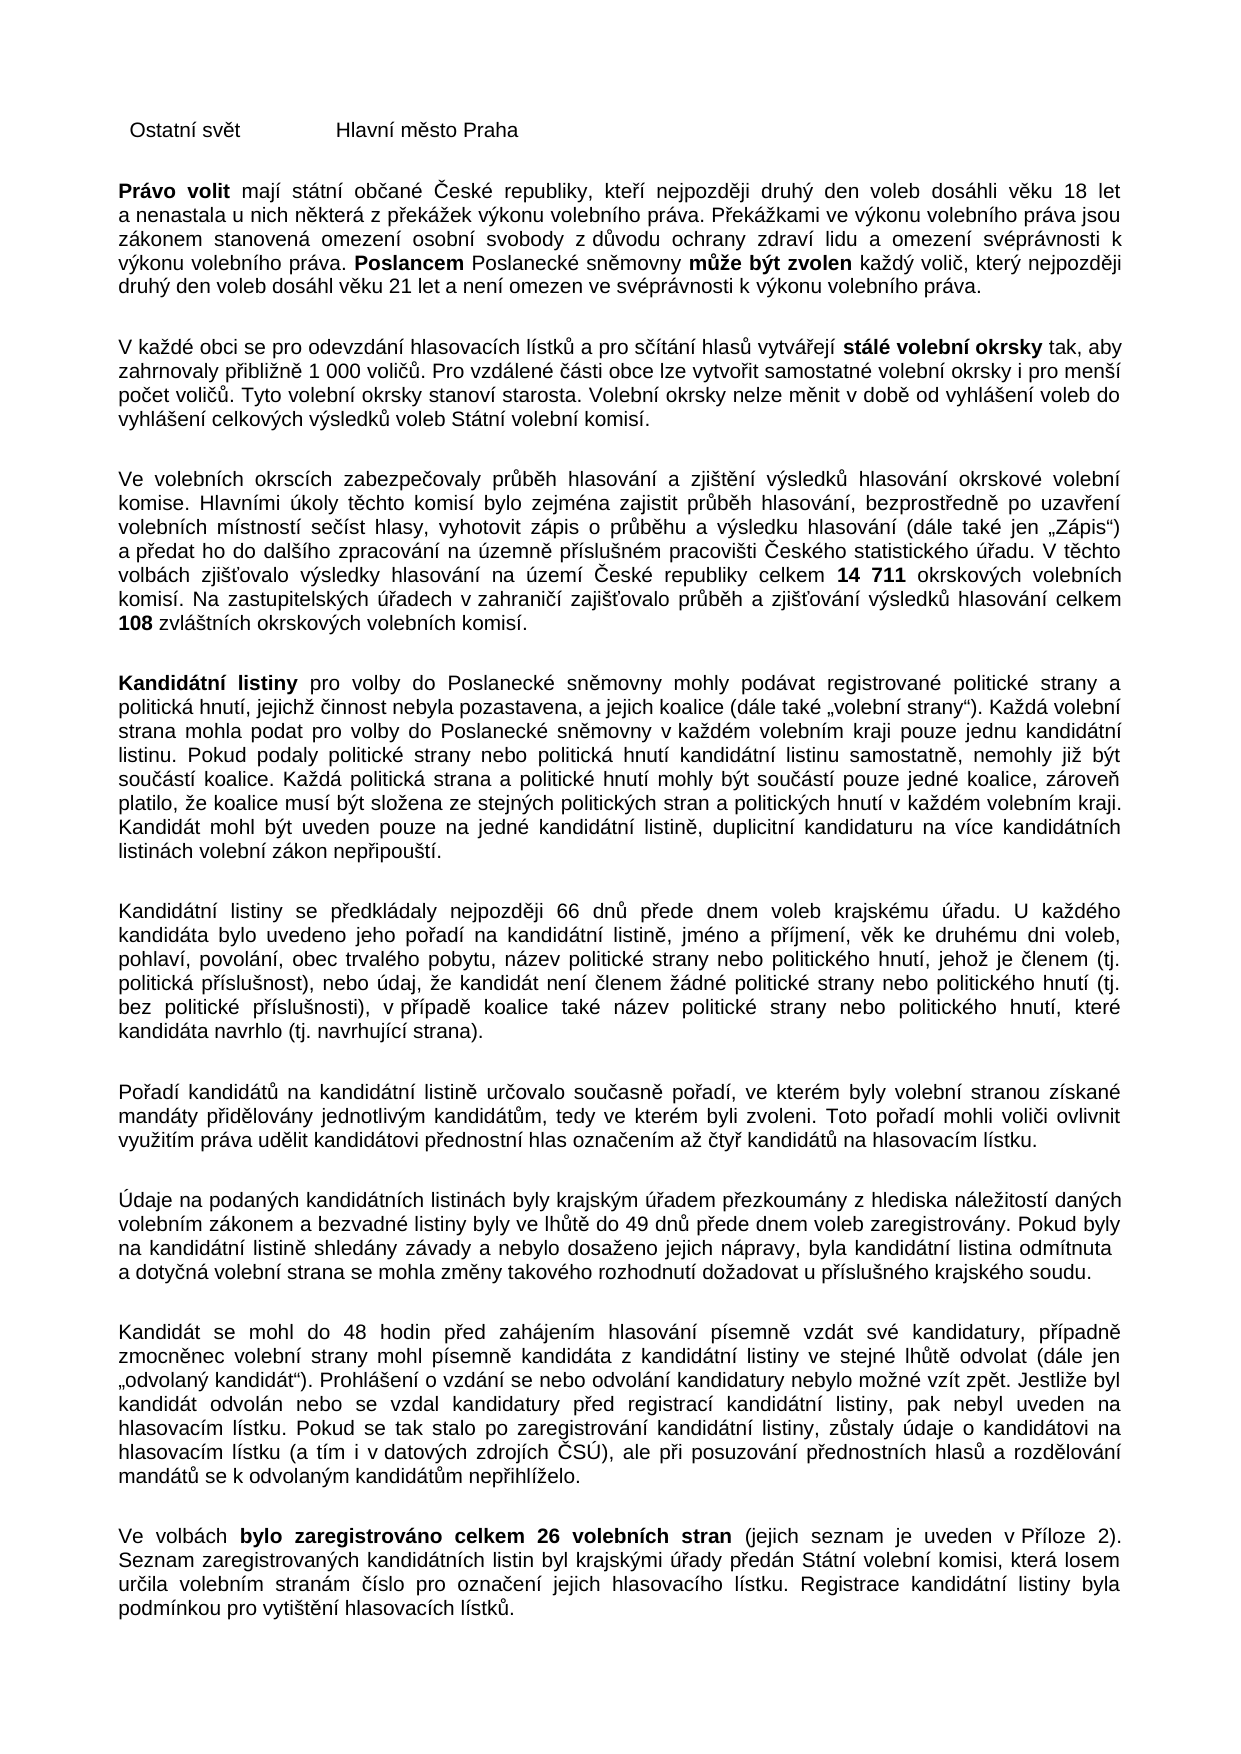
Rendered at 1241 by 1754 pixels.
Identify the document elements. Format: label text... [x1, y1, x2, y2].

table_cell Ostatní svět [118, 118, 324, 148]
text Právo volit mají státní občané České republiky, kteří nejpozději druhý den voleb dosáhli věku 18 let a nenastala u nich některá z překážek výkonu volebního práva. Překážkami ve výkonu volebního práva jsou zákonem stanovená omezení osobní svobody z důvodu ochrany zdraví lidu a omezení svéprávnosti k výkonu volebního práva. Poslancem Poslanecké sněmovny může být zvolen každý volič, který nejpozději druhý den voleb dosáhl věku 21 let a není omezen ve svéprávnosti k výkonu volebního práva. [118, 178, 1122, 298]
text Kandidát se mohl do 48 hodin před zahájením hlasování písemně vzdát své kandidatury, případně zmocněnec volební strany mohl písemně kandidáta z kandidátní listiny ve stejné lhůtě odvolat (dále jen „odvolaný kandidát“). Prohlášení o vzdání se nebo odvolání kandidatury nebylo možné vzít zpět. Jestliže byl kandidát odvolán nebo se vzdal kandidatury před registrací kandidátní listiny, pak nebyl uveden na hlasovacím lístku. Pokud se tak stalo po zaregistrování kandidátní listiny, zůstaly údaje o kandidátovi na hlasovacím lístku (a tím i v datových zdrojích ČSÚ), ale při posuzování přednostních hlasů a rozdělování mandátů se k odvolaným kandidátům nepřihlíželo. [118, 1320, 1122, 1488]
text Údaje na podaných kandidátních listinách byly krajským úřadem přezkoumány z hlediska náležitostí daných volebním zákonem a bezvadné listiny byly ve lhůtě do 49 dnů přede dnem voleb zaregistrovány. Pokud byly na kandidátní listině shledány závady a nebylo dosaženo jejich nápravy, byla kandidátní listina odmítnuta a dotyčná volební strana se mohla změny takového rozhodnutí dožadovat u příslušného krajského soudu. [118, 1188, 1122, 1284]
text Ve volbách bylo zaregistrováno celkem 26 volebních stran (jejich seznam je uveden v Příloze 2). Seznam zaregistrovaných kandidátních listin byl krajskými úřady předán Státní volební komisi, která losem určila volebním stranám číslo pro označení jejich hlasovacího lístku. Registrace kandidátní listiny byla podmínkou pro vytištění hlasovacích lístků. [118, 1524, 1122, 1620]
text Pořadí kandidátů na kandidátní listině určovalo současně pořadí, ve kterém byly volební stranou získané mandáty přidělovány jednotlivým kandidátům, tedy ve kterém byli zvoleni. Toto pořadí mohli voliči ovlivnit využitím práva udělit kandidátovi přednostní hlas označením až čtyř kandidátů na hlasovacím lístku. [118, 1079, 1122, 1151]
text Ve volebních okrscích zabezpečovaly průběh hlasování a zjištění výsledků hlasování okrskové volební komise. Hlavními úkoly těchto komisí bylo zejména zajistit průběh hlasování, bezprostředně po uzavření volebních místností sečíst hlasy, vyhotovit zápis o průběhu a výsledku hlasování (dále také jen „Zápis“) a předat ho do dalšího zpracování na územně příslušném pracovišti Českého statistického úřadu. V těchto volbách zjišťovalo výsledky hlasování na území České republiky celkem 14 711 okrskových volebních komisí. Na zastupitelských úřadech v zahraničí zajišťovalo průběh a zjišťování výsledků hlasování celkem 108 zvláštních okrskových volebních komisí. [118, 467, 1122, 635]
table_cell Hlavní město Praha [324, 118, 561, 148]
text V každé obci se pro odevzdání hlasovacích lístků a pro sčítání hlasů vytvářejí stálé volební okrsky tak, aby zahrnovaly přibližně 1 000 voličů. Pro vzdálené části obce lze vytvořit samostatné volební okrsky i pro menší počet voličů. Tyto volební okrsky stanoví starosta. Volební okrsky nelze měnit v době od vyhlášení voleb do vyhlášení celkových výsledků voleb Státní volební komisí. [118, 335, 1122, 431]
text Kandidátní listiny pro volby do Poslanecké sněmovny mohly podávat registrované politické strany a politická hnutí, jejichž činnost nebyla pozastavena, a jejich koalice (dále také „volební strany“). Každá volební strana mohla podat pro volby do Poslanecké sněmovny v každém volebním kraji pouze jednu kandidátní listinu. Pokud podaly politické strany nebo politická hnutí kandidátní listinu samostatně, nemohly již být součástí koalice. Každá politická strana a politické hnutí mohly být součástí pouze jedné koalice, zároveň platilo, že koalice musí být složena ze stejných politických stran a politických hnutí v každém volebním kraji. Kandidát mohl být uveden pouze na jedné kandidátní listině, duplicitní kandidaturu na více kandidátních listinách volební zákon nepřipouští. [118, 671, 1122, 863]
text Kandidátní listiny se předkládaly nejpozději 66 dnů přede dnem voleb krajskému úřadu. U každého kandidáta bylo uvedeno jeho pořadí na kandidátní listině, jméno a příjmení, věk ke druhému dni voleb, pohlaví, povolání, obec trvalého pobytu, název politické strany nebo politického hnutí, jehož je členem (tj. politická příslušnost), nebo údaj, že kandidát není členem žádné politické strany nebo politického hnutí (tj. bez politické příslušnosti), v případě koalice také název politické strany nebo politického hnutí, které kandidáta navrhlo (tj. navrhující strana). [118, 899, 1122, 1043]
